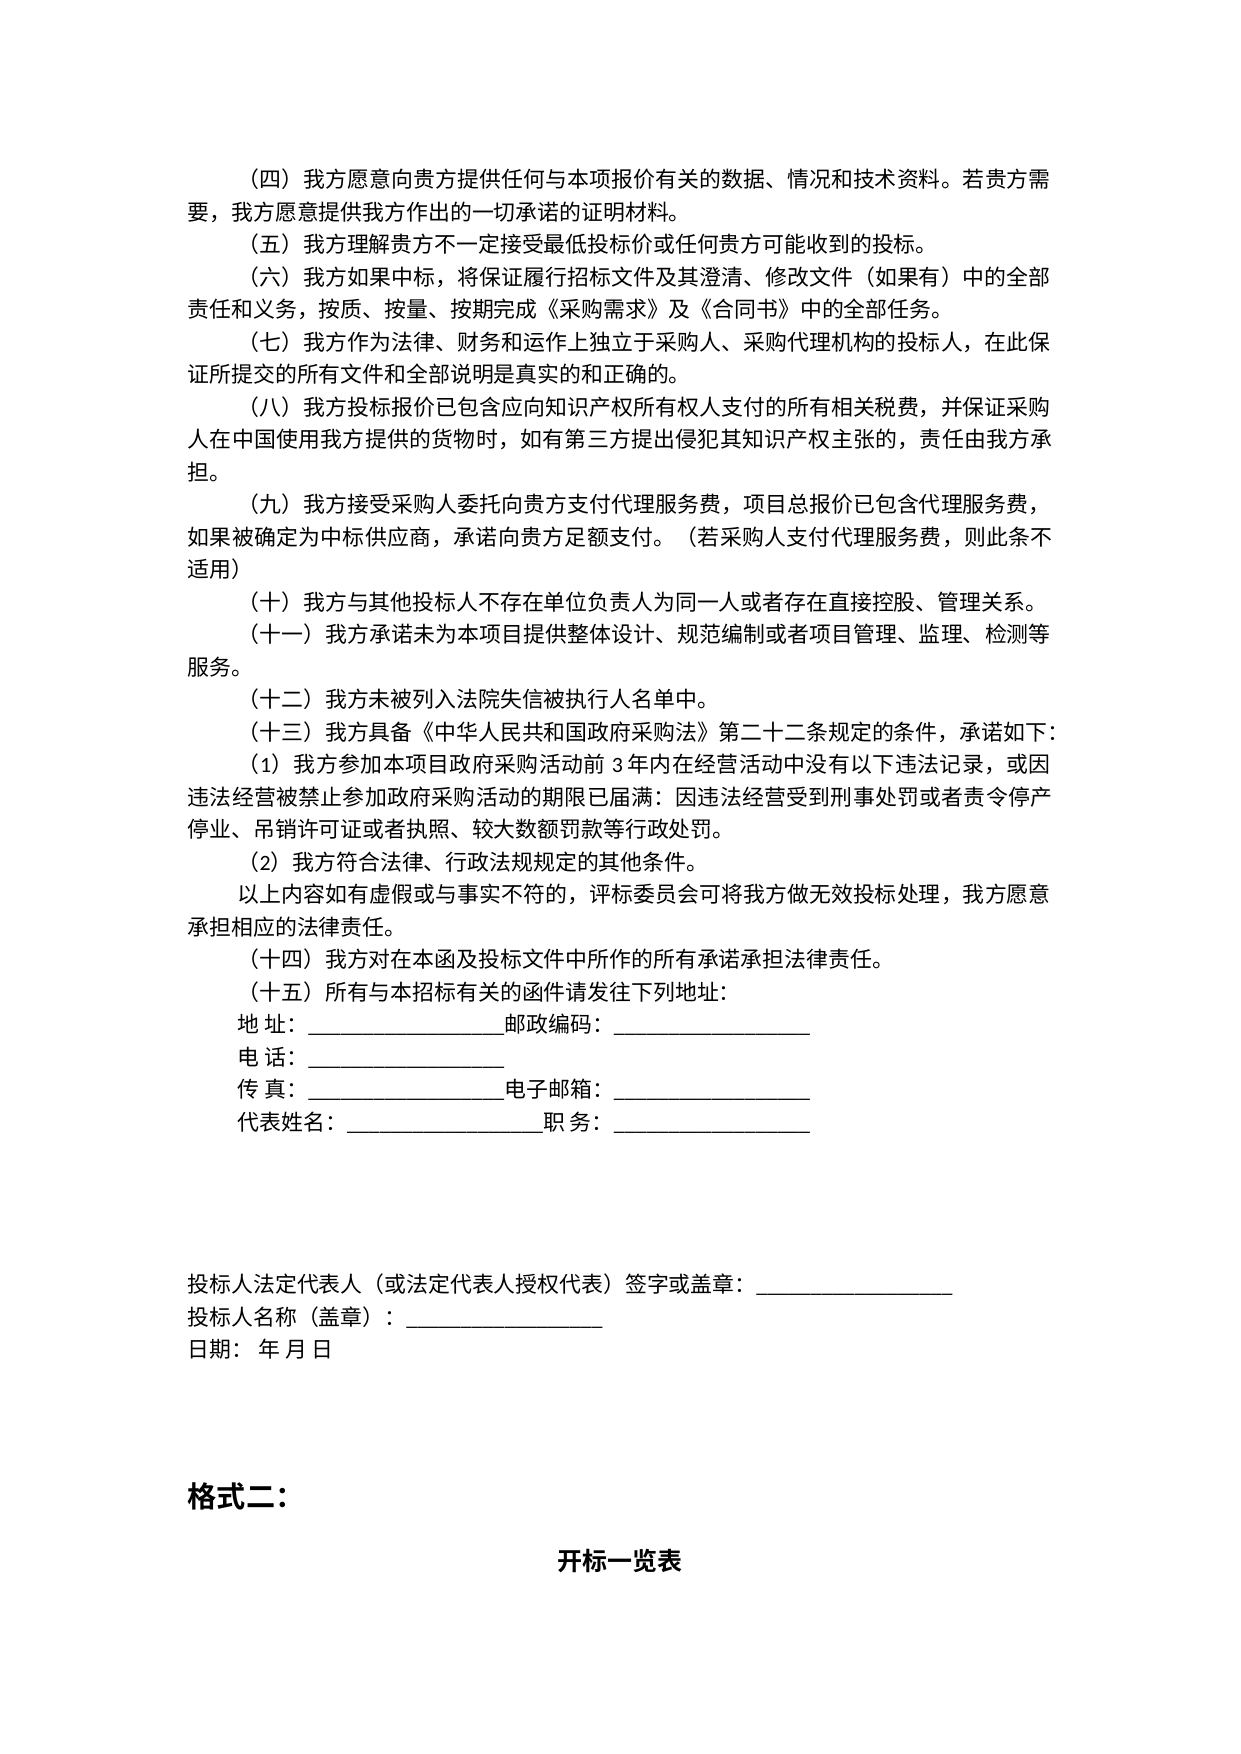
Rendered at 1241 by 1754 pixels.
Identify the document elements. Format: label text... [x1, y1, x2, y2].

text （2）我方符合法律、行政法规规定的其他条件。 [187, 844, 1053, 877]
text （十）我方与其他投标人不存在单位负责人为同一人或者存在直接控股、管理关系。 [187, 584, 1053, 617]
text 格式二： [187, 1462, 1053, 1527]
text （十四）我方对在本函及投标文件中所作的所有承诺承担法律责任。 [187, 942, 1053, 974]
text 以上内容如有虚假或与事实不符的，评标委员会可将我方做无效投标处理，我方愿意承担相应的法律责任。 [187, 877, 1053, 942]
text 电 话：__________________ [187, 1039, 1053, 1072]
text 投标人法定代表人（或法定代表人授权代表）签字或盖章：__________________ [187, 1267, 1053, 1299]
text 传 真：__________________电子邮箱：__________________ [187, 1072, 1053, 1104]
text （十一）我方承诺未为本项目提供整体设计、规范编制或者项目管理、监理、检测等服务。 [187, 617, 1053, 682]
text （1）我方参加本项目政府采购活动前3年内在经营活动中没有以下违法记录，或因违法经营被禁止参加政府采购活动的期限已届满：因违法经营受到刑事处罚或者责令停产停业、吊销许可证或者执照、较大数额罚款等行政处罚。 [187, 747, 1053, 844]
text （七）我方作为法律、财务和运作上独立于采购人、采购代理机构的投标人，在此保证所提交的所有文件和全部说明是真实的和正确的。 [187, 324, 1053, 389]
text （五）我方理解贵方不一定接受最低投标价或任何贵方可能收到的投标。 [187, 227, 1053, 259]
text （十五）所有与本招标有关的函件请发往下列地址： [187, 974, 1053, 1007]
text （十二）我方未被列入法院失信被执行人名单中。 [187, 682, 1053, 714]
text 开标一览表 [187, 1527, 1053, 1592]
text （四）我方愿意向贵方提供任何与本项报价有关的数据、情况和技术资料。若贵方需要，我方愿意提供我方作出的一切承诺的证明材料。 [187, 162, 1053, 227]
text （九）我方接受采购人委托向贵方支付代理服务费，项目总报价已包含代理服务费，如果被确定为中标供应商，承诺向贵方足额支付。（若采购人支付代理服务费，则此条不适用） [187, 487, 1053, 584]
text （十三）我方具备《中华人民共和国政府采购法》第二十二条规定的条件，承诺如下： [187, 714, 1053, 747]
text （六）我方如果中标，将保证履行招标文件及其澄清、修改文件（如果有）中的全部责任和义务，按质、按量、按期完成《采购需求》及《合同书》中的全部任务。 [187, 259, 1053, 324]
text 代表姓名：__________________职 务：__________________ [187, 1104, 1053, 1137]
text 地 址：__________________邮政编码：__________________ [187, 1007, 1053, 1039]
text 日期： 年 月 日 [187, 1332, 1053, 1364]
text 投标人名称（盖章）：__________________ [187, 1299, 1053, 1332]
text （八）我方投标报价已包含应向知识产权所有权人支付的所有相关税费，并保证采购人在中国使用我方提供的货物时，如有第三方提出侵犯其知识产权主张的，责任由我方承担。 [187, 389, 1053, 487]
